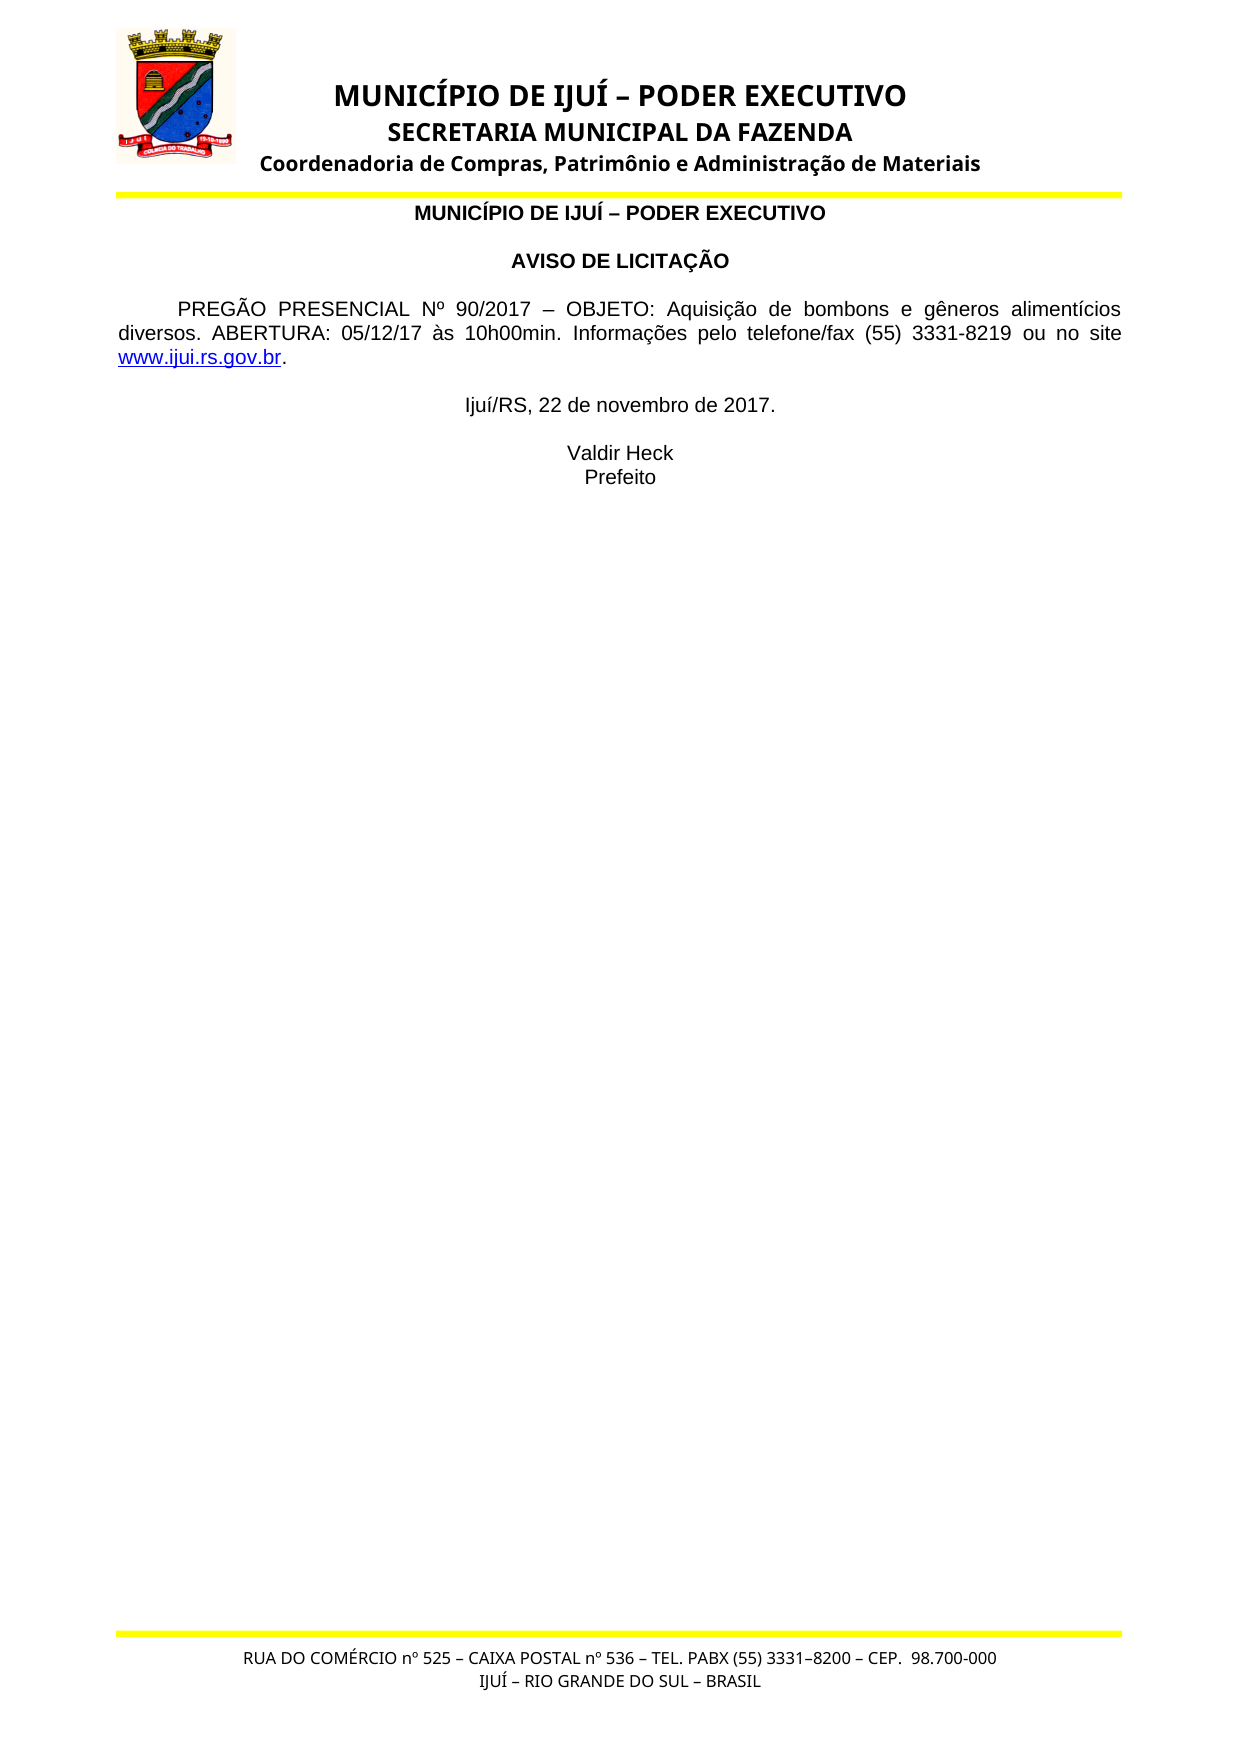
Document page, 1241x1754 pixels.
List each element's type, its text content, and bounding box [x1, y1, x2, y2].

text Prefeito [118, 465, 1122, 489]
text Ijuí/RS, 22 de novembro de 2017. [118, 393, 1122, 417]
text PREGÃO PRESENCIAL Nº 90/2017 – OBJETO: Aquisição de bombons e gêneros alimentícios diversos. ABERTURA: 05/12/17 às 10h00min. Informações pelo telefone/fax (55) 3331-8219 ou no site www.ijui.rs.gov.br. [118, 297, 1122, 369]
text AVISO DE LICITAÇÃO [118, 249, 1122, 273]
picture [116, 28, 237, 164]
text Valdir Heck [118, 441, 1122, 465]
text MUNICÍPIO DE IJUÍ – PODER EXECUTIVO [118, 201, 1122, 225]
